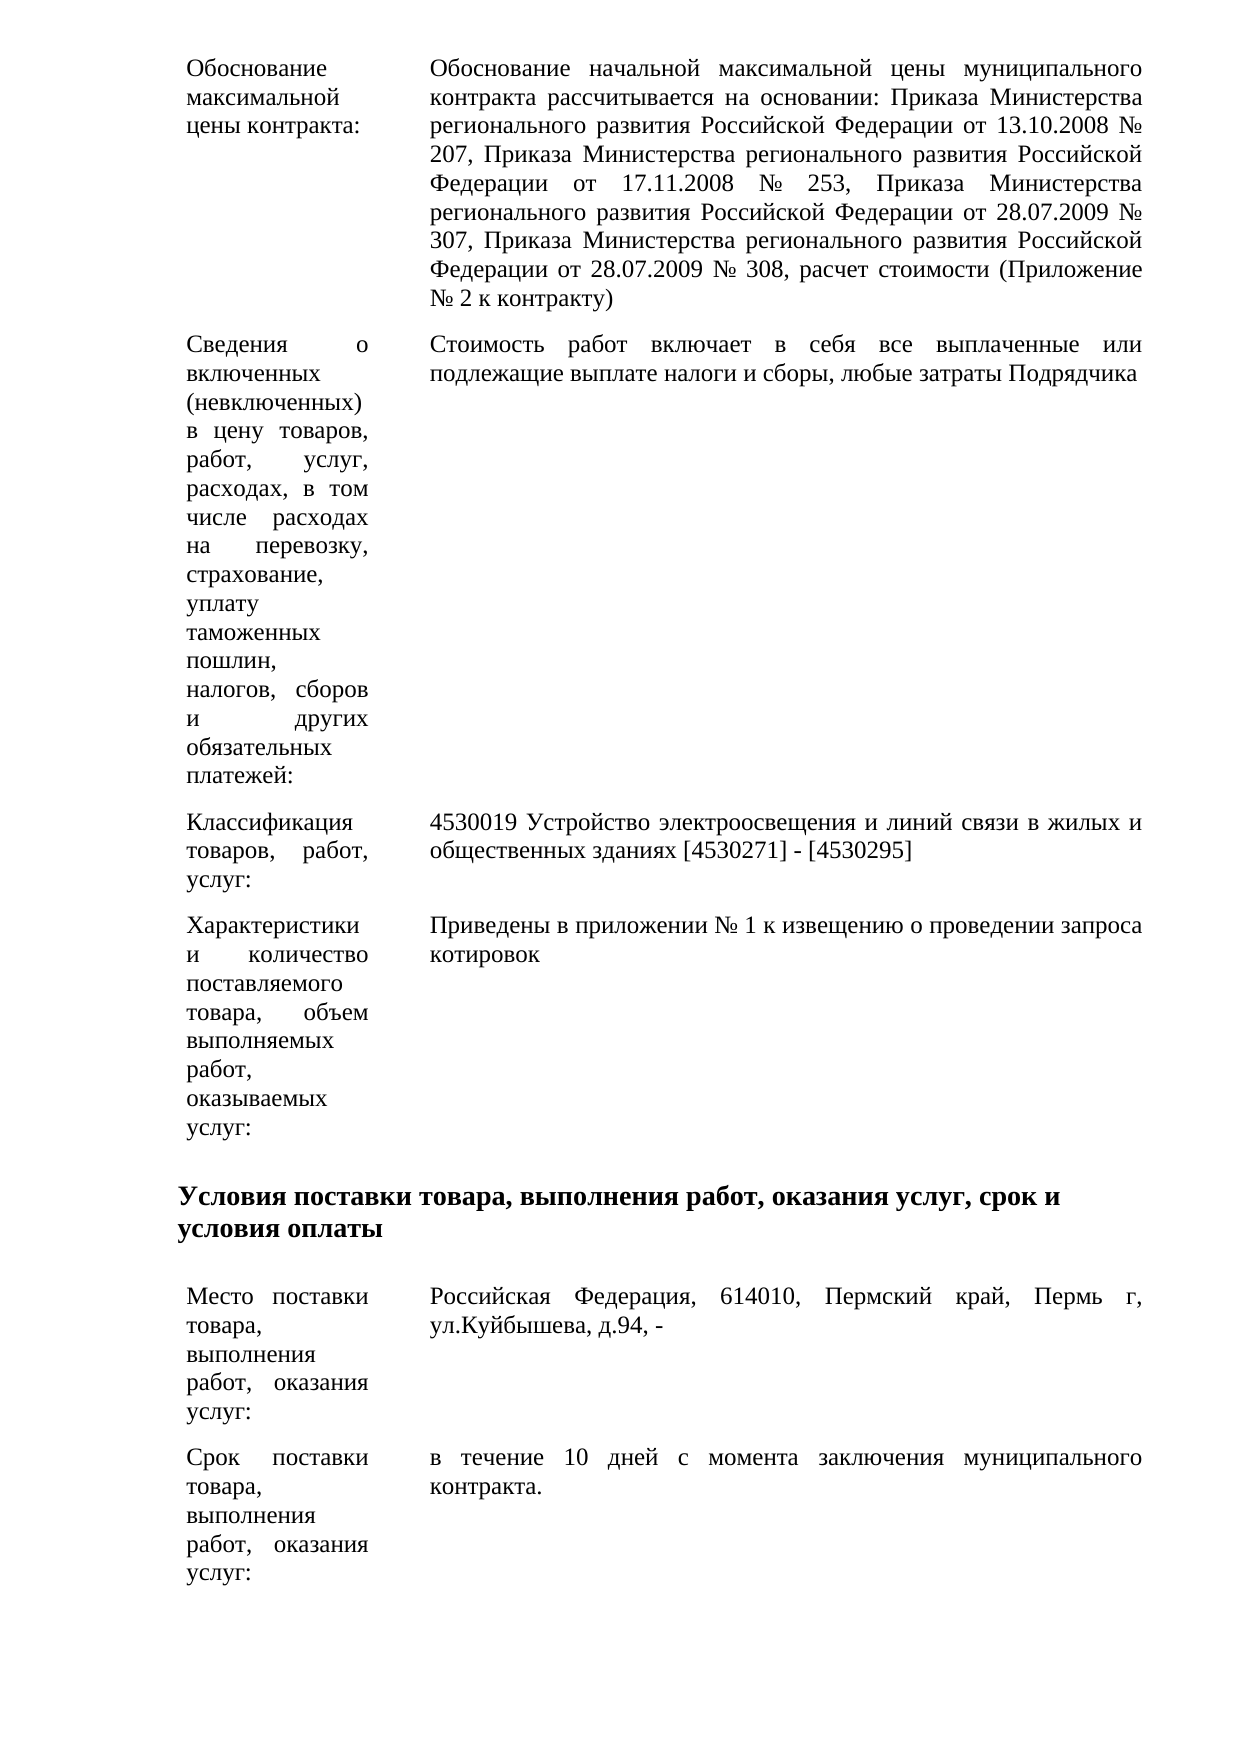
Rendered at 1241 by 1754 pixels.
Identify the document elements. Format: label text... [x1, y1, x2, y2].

table_header Место поставки товара, выполнения работ, оказания услуг: [177, 1273, 421, 1434]
table_cell Срок поставки товара, выполнения работ, оказания услуг: [177, 1434, 421, 1595]
table_cell Характеристики и количество поставляемого товара, объем выполняемых работ, оказываемых услуг: [177, 902, 421, 1149]
table_cell Обоснование максимальной цены контракта: [177, 44, 421, 321]
table_cell Приведены в приложении № 1 к извещению о проведении запроса котировок [421, 902, 1152, 1149]
table_cell Стоимость работ включает в себя все выплаченные или подлежащие выплате налоги и сборы, любые затраты Подрядчика [421, 321, 1152, 798]
text Условия поставки товара, выполнения работ, оказания услуг, срок и условия оплаты [177, 1178, 1152, 1243]
table_header Российская Федерация, 614010, Пермский край, Пермь г, ул.Куйбышева, д.94, - [421, 1273, 1152, 1434]
table_cell Обоснование начальной максимальной цены муниципального контракта рассчитывается на основании: Приказа Министерства регионального развития Российской Федерации от 13.10.2008 № 207, Приказа Министерства регионального развития Российской Федерации от 17.11.2008 № 253, Приказа Министерства регионального развития Российской Федерации от 28.07.2009 № 307, Приказа Министерства регионального развития Российской Федерации от 28.07.2009 № 308, расчет стоимости (Приложение № 2 к контракту) [421, 44, 1152, 321]
table_cell 4530019 Устройство электроосвещения и линий связи в жилых и общественных зданиях [4530271] - [4530295] [421, 798, 1152, 902]
table_cell Сведения о включенных (невключенных) в цену товаров, работ, услуг, расходах, в том числе расходах на перевозку, страхование, уплату таможенных пошлин, налогов, сборов и других обязательных платежей: [177, 321, 421, 798]
table_cell Классификация товаров, работ, услуг: [177, 798, 421, 902]
table_cell в течение 10 дней с момента заключения муниципального контракта. [421, 1434, 1152, 1595]
